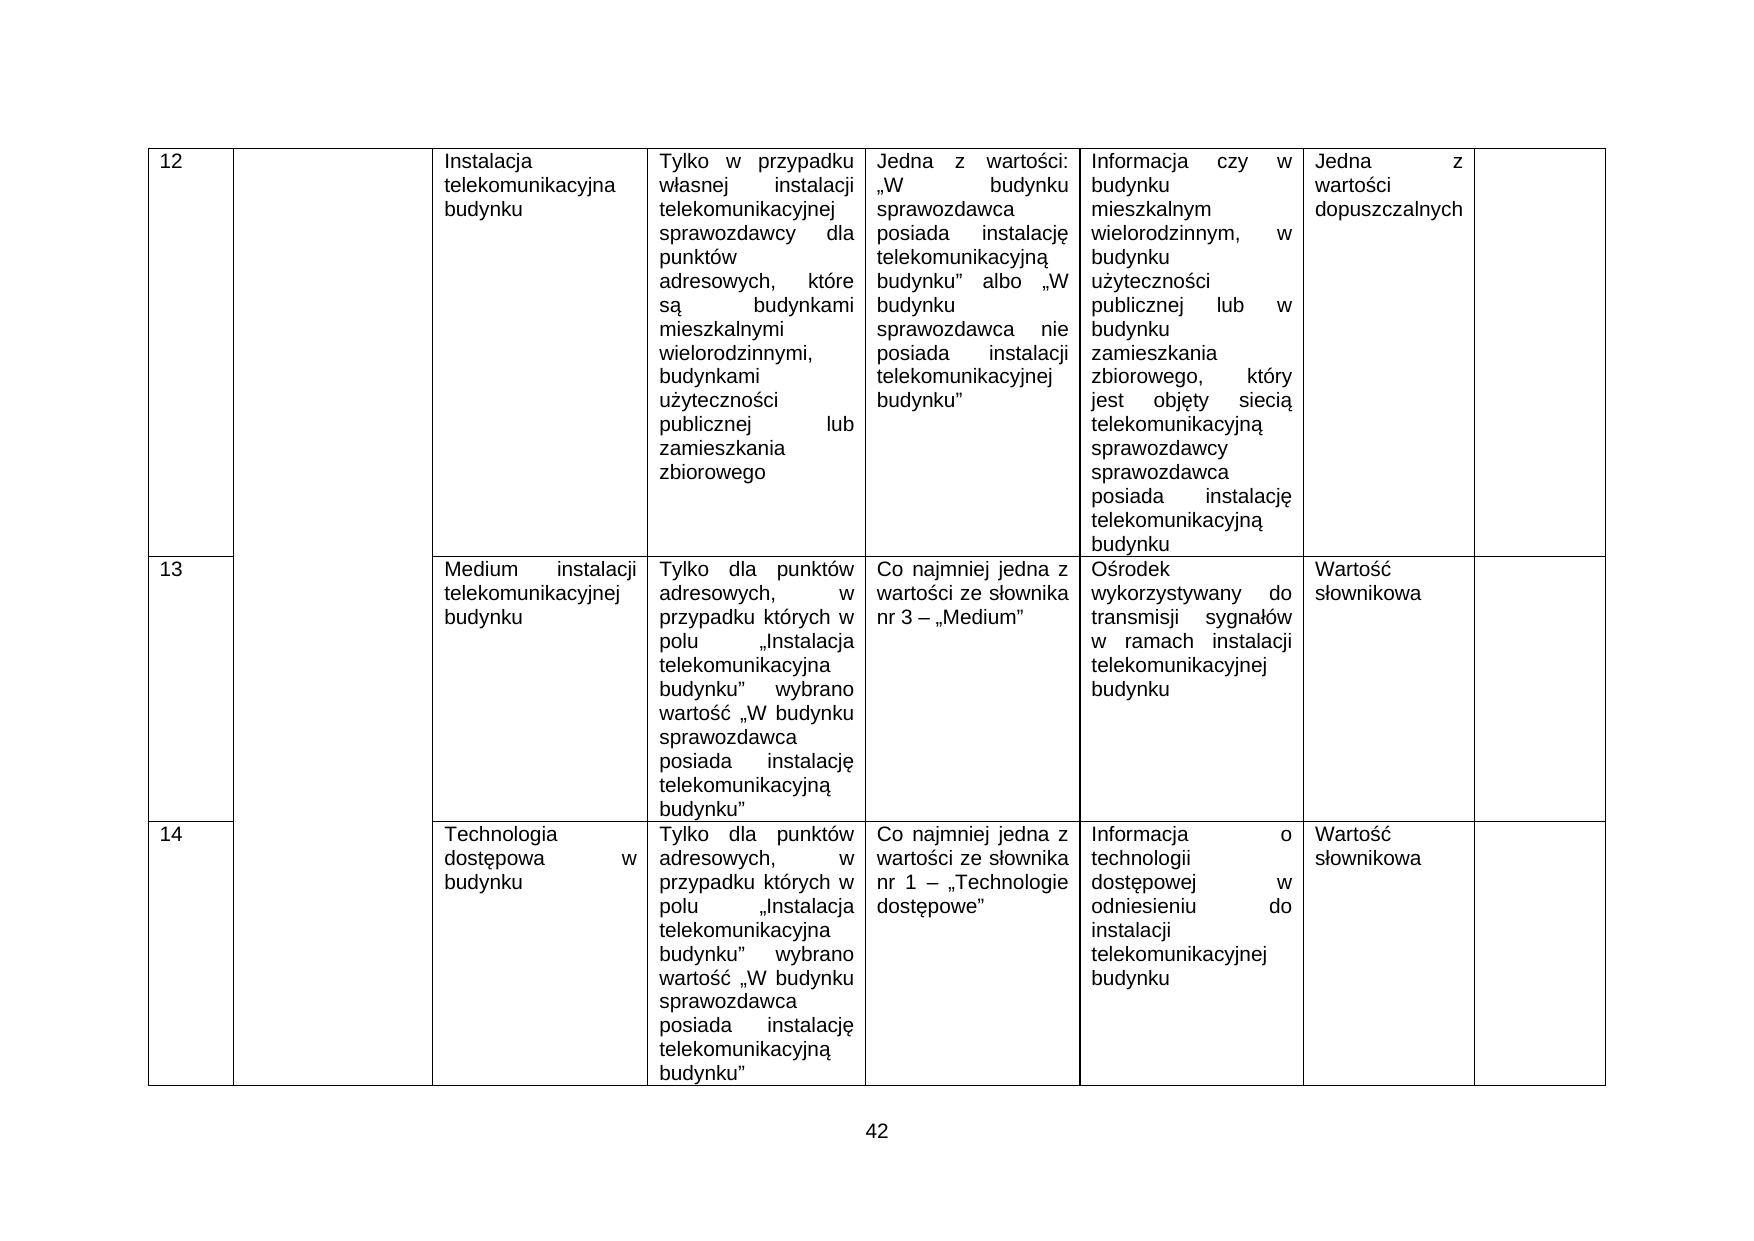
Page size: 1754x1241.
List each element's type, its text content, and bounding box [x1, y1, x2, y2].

table_cell Medium instalacji telekomunikacyjnej budynku [433, 557, 647, 821]
table_cell Tylko dla punktów adresowych, w przypadku których w polu „Instalacja telekomunikacyjna budynku” wybrano wartość „W budynku sprawozdawca posiada instalację telekomunikacyjną budynku” [648, 557, 865, 821]
table_cell Informacja o technologii dostępowej w odniesieniu do instalacji telekomunikacyjnej budynku [1081, 822, 1303, 1085]
table_cell Informacja czy w budynku mieszkalnym wielorodzinnym, w budynku użyteczności publicznej lub w budynku zamieszkania zbiorowego, który jest objęty siecią telekomunikacyjną sprawozdawcy sprawozdawca posiada instalację telekomunikacyjną budynku [1081, 149, 1303, 556]
table_cell Co najmniej jedna z wartości ze słownika nr 1 – „Technologie dostępowe” [866, 822, 1079, 1085]
table_cell Wartość słownikowa [1304, 557, 1474, 821]
table_cell Instalacja telekomunikacyjna budynku [433, 149, 647, 556]
table_cell Jedna z wartości dopuszczalnych [1304, 149, 1474, 556]
table_cell Ośrodek wykorzystywany do transmisji sygnałów w ramach instalacji telekomunikacyjnej budynku [1081, 557, 1303, 821]
table_cell 12 [149, 149, 233, 556]
table_cell 14 [149, 822, 233, 1085]
table_cell [1475, 822, 1605, 1085]
table_cell 13 [149, 557, 233, 821]
table_cell [1475, 149, 1605, 556]
table_cell Tylko w przypadku własnej instalacji telekomunikacyjnej sprawozdawcy dla punktów adresowych, które są budynkami mieszkalnymi wielorodzinnymi, budynkami użyteczności publicznej lub zamieszkania zbiorowego [648, 149, 865, 556]
table_cell Jedna z wartości: „W budynku sprawozdawca posiada instalację telekomunikacyjną budynku” albo „W budynku sprawozdawca nie posiada instalacji telekomunikacyjnej budynku” [866, 149, 1079, 556]
table_cell Technologia dostępowa w budynku [433, 822, 647, 1085]
table_cell [1475, 557, 1605, 821]
table_cell Tylko dla punktów adresowych, w przypadku których w polu „Instalacja telekomunikacyjna budynku” wybrano wartość „W budynku sprawozdawca posiada instalację telekomunikacyjną budynku” [648, 822, 865, 1085]
table_cell Co najmniej jedna z wartości ze słownika nr 3 – „Medium” [866, 557, 1079, 821]
table_cell Wartość słownikowa [1304, 822, 1474, 1085]
